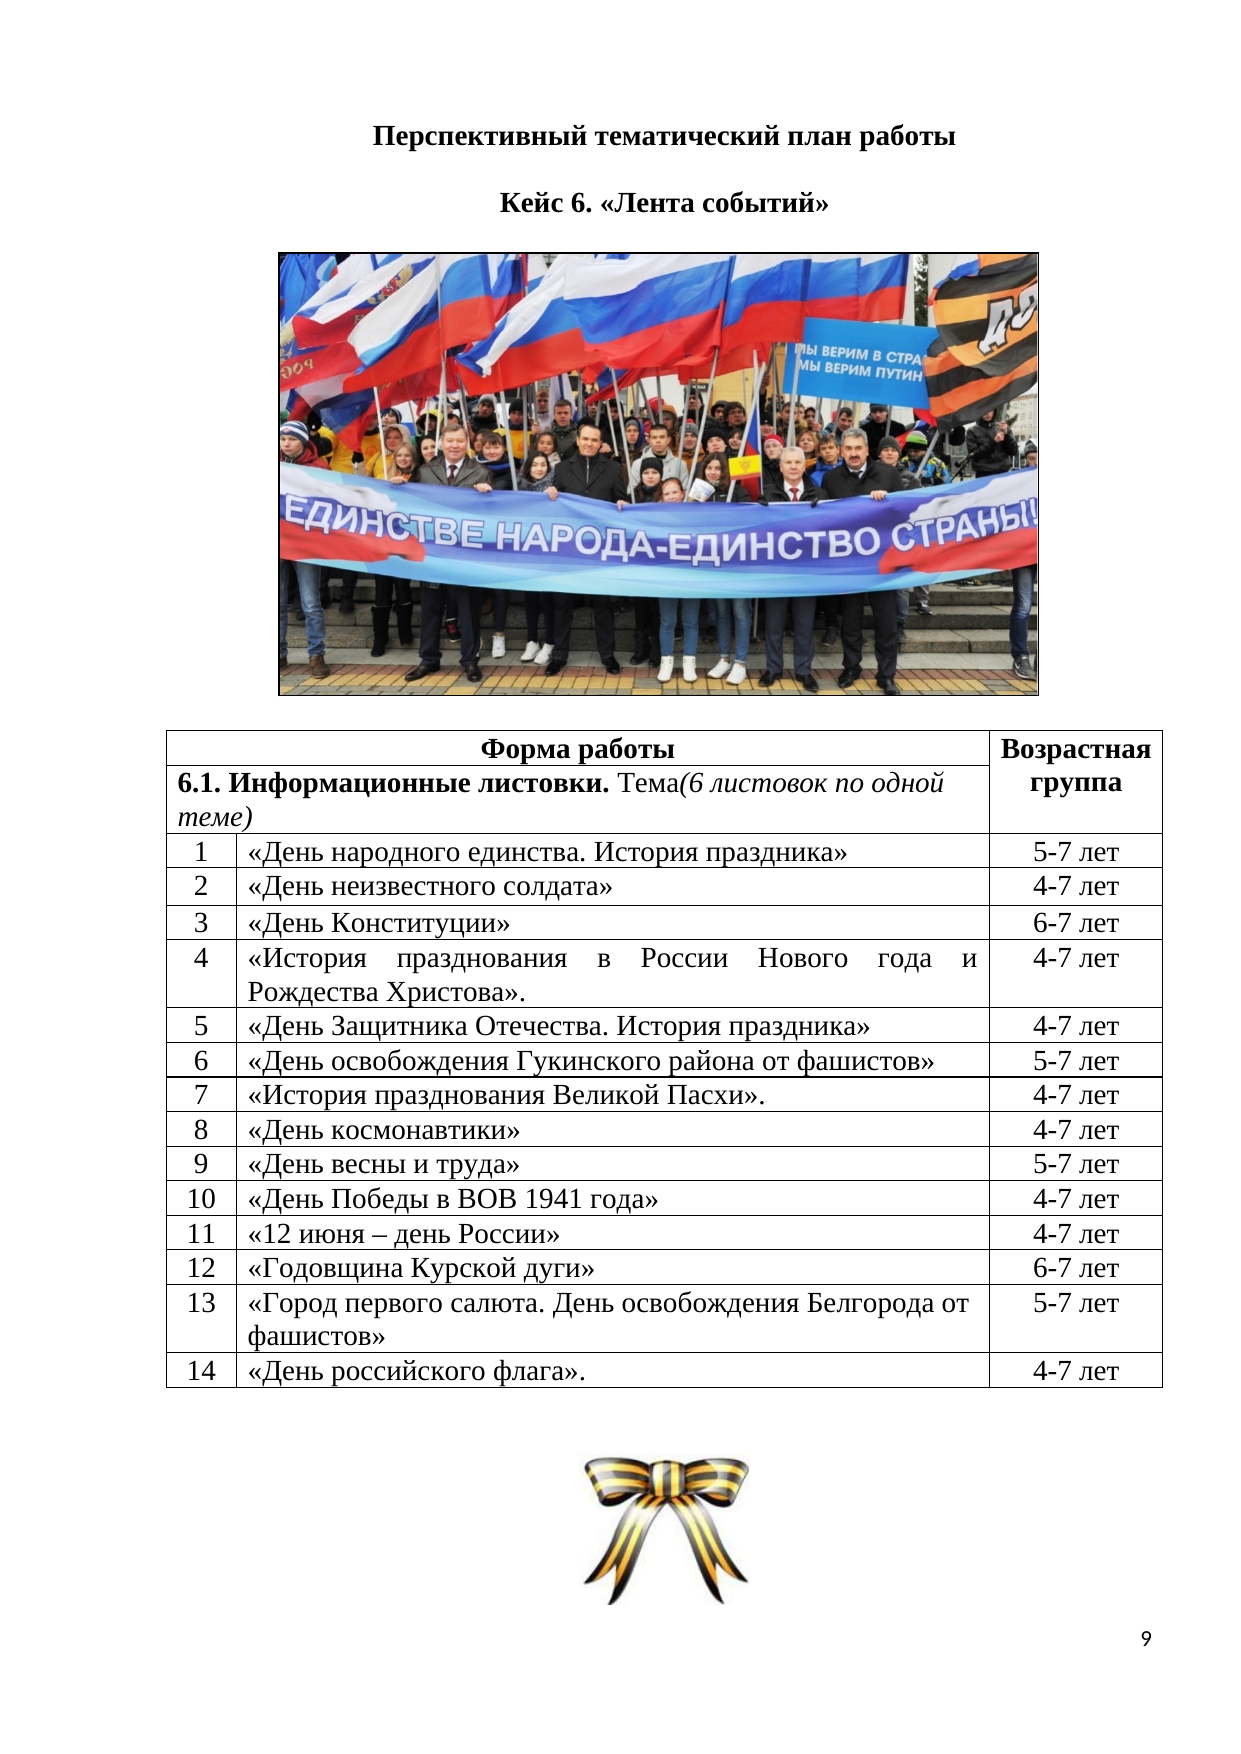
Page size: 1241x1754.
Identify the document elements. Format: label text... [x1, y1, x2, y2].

table_cell «День космонавтики» [237, 1112, 989, 1146]
table_cell 14 [167, 1353, 236, 1387]
table_cell «Годовщина Курской дуги» [237, 1250, 989, 1284]
table_cell 5-7 лет [990, 1147, 1162, 1180]
table_cell 6.1. Информационные листовки. Тема(6 листовок по одной теме) [167, 766, 989, 833]
list Кейс 6. «Лента событий» [177, 185, 1152, 219]
table_cell «Город первого салюта. День освобождения Белгорода от фашистов» [237, 1285, 989, 1352]
table_cell «12 июня – день России» [237, 1216, 989, 1249]
table_cell 6-7 лет [990, 1250, 1162, 1284]
table_header Возрастная группа [990, 731, 1162, 833]
table_cell 4-7 лет [990, 1353, 1162, 1387]
table_cell 4-7 лет [990, 1181, 1162, 1215]
table_cell 3 [167, 906, 236, 939]
table_cell 2 [167, 868, 236, 904]
table_cell «День неизвестного солдата» [237, 868, 989, 904]
table_cell 4-7 лет [990, 1216, 1162, 1249]
picture [579, 1454, 750, 1605]
table_cell 4-7 лет [990, 1008, 1162, 1042]
table_cell 5-7 лет [990, 1043, 1162, 1076]
list Перспективный тематический план работы [177, 118, 1152, 152]
table_cell 4-7 лет [990, 868, 1162, 904]
table_cell «День освобождения Гукинского района от фашистов» [237, 1043, 989, 1076]
table_cell 4 [167, 940, 236, 1007]
table_cell «День Конституции» [237, 906, 989, 939]
table_cell 1 [167, 834, 236, 867]
table_cell 13 [167, 1285, 236, 1352]
table_cell 10 [167, 1181, 236, 1215]
table_cell 8 [167, 1112, 236, 1146]
table_cell «История празднования в России Нового года и Рождества Христова». [237, 940, 989, 1007]
table_cell 11 [167, 1216, 236, 1249]
table_cell «День народного единства. История праздника» [237, 834, 989, 867]
table_cell 9 [167, 1147, 236, 1180]
table_cell «День весны и труда» [237, 1147, 989, 1180]
table_cell 5-7 лет [990, 834, 1162, 867]
table_cell 6 [167, 1043, 236, 1076]
table_cell 4-7 лет [990, 1078, 1162, 1111]
table_cell 7 [167, 1078, 236, 1111]
table_cell 5-7 лет [990, 1285, 1162, 1352]
table_cell 12 [167, 1250, 236, 1284]
table_cell 6-7 лет [990, 906, 1162, 939]
picture [280, 254, 1038, 695]
table_cell «День Защитника Отечества. История праздника» [237, 1008, 989, 1042]
table_cell «День Победы в ВОВ 1941 года» [237, 1181, 989, 1215]
table_cell 5 [167, 1008, 236, 1042]
table_cell «День российского флага». [237, 1353, 989, 1387]
table_cell 4-7 лет [990, 940, 1162, 1007]
table_cell «История празднования Великой Пасхи». [237, 1078, 989, 1111]
table_header Форма работы [167, 731, 989, 764]
table_cell 4-7 лет [990, 1112, 1162, 1146]
